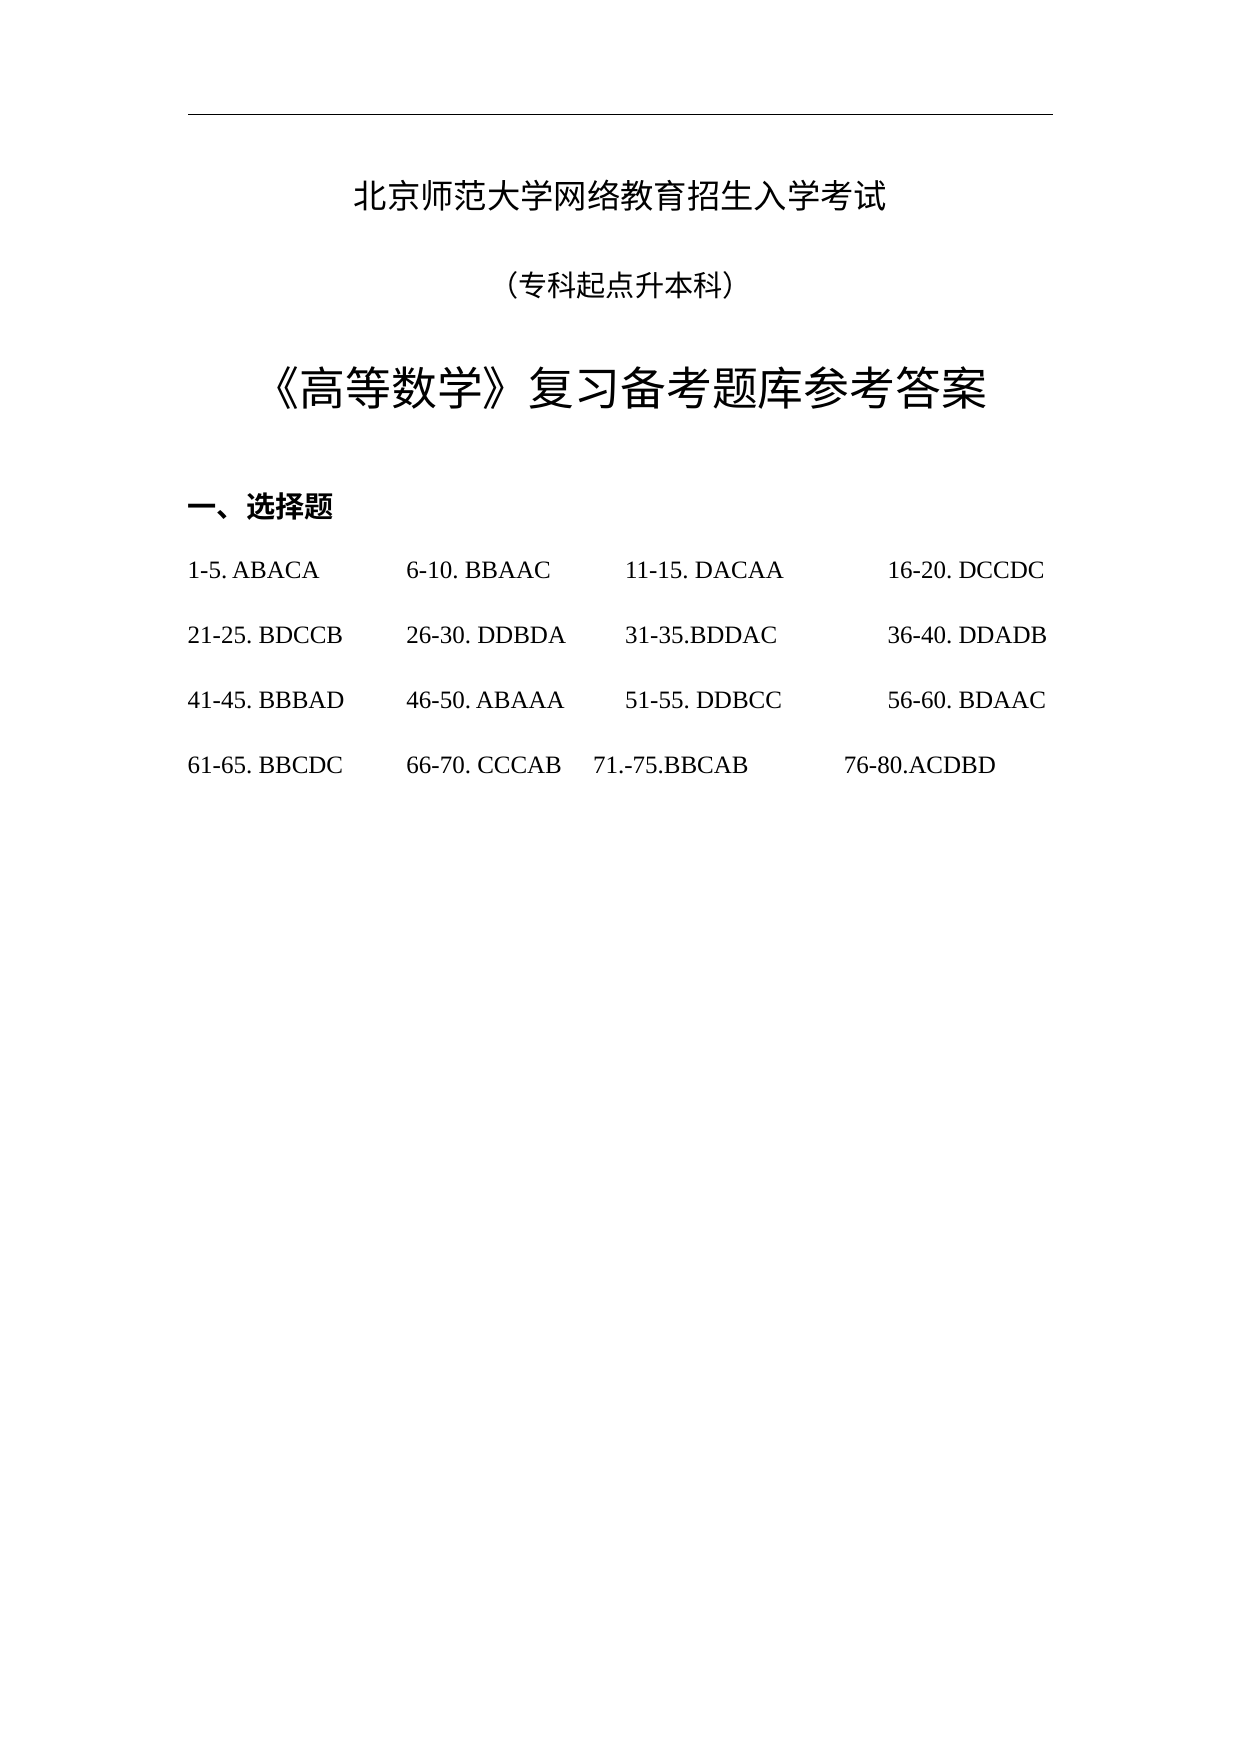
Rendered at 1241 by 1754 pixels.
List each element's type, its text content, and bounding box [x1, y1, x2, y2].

text （专科起点升本科） [187, 251, 1053, 316]
text 1-5. ABACA 6-10. BBAAC 11-15. DACAA 16-20. DCCDC 21-25. BDCCB 26-30. DDBDA 31-35.BDDAC 36-40. DDADB 41-45. BBBAD 46-50. ABAAA 51-55. DDBCC 56-60. BDAAC 61-65. BBCDC 66-70. CCCAB 71.-75.BBCAB 76-80.ACDBD [187, 553, 1053, 781]
text 北京师范大学网络教育招生入学考试 [187, 162, 1053, 227]
text 一、选择题 [187, 484, 1053, 526]
text 《高等数学》复习备考题库参考答案 [187, 337, 1053, 435]
